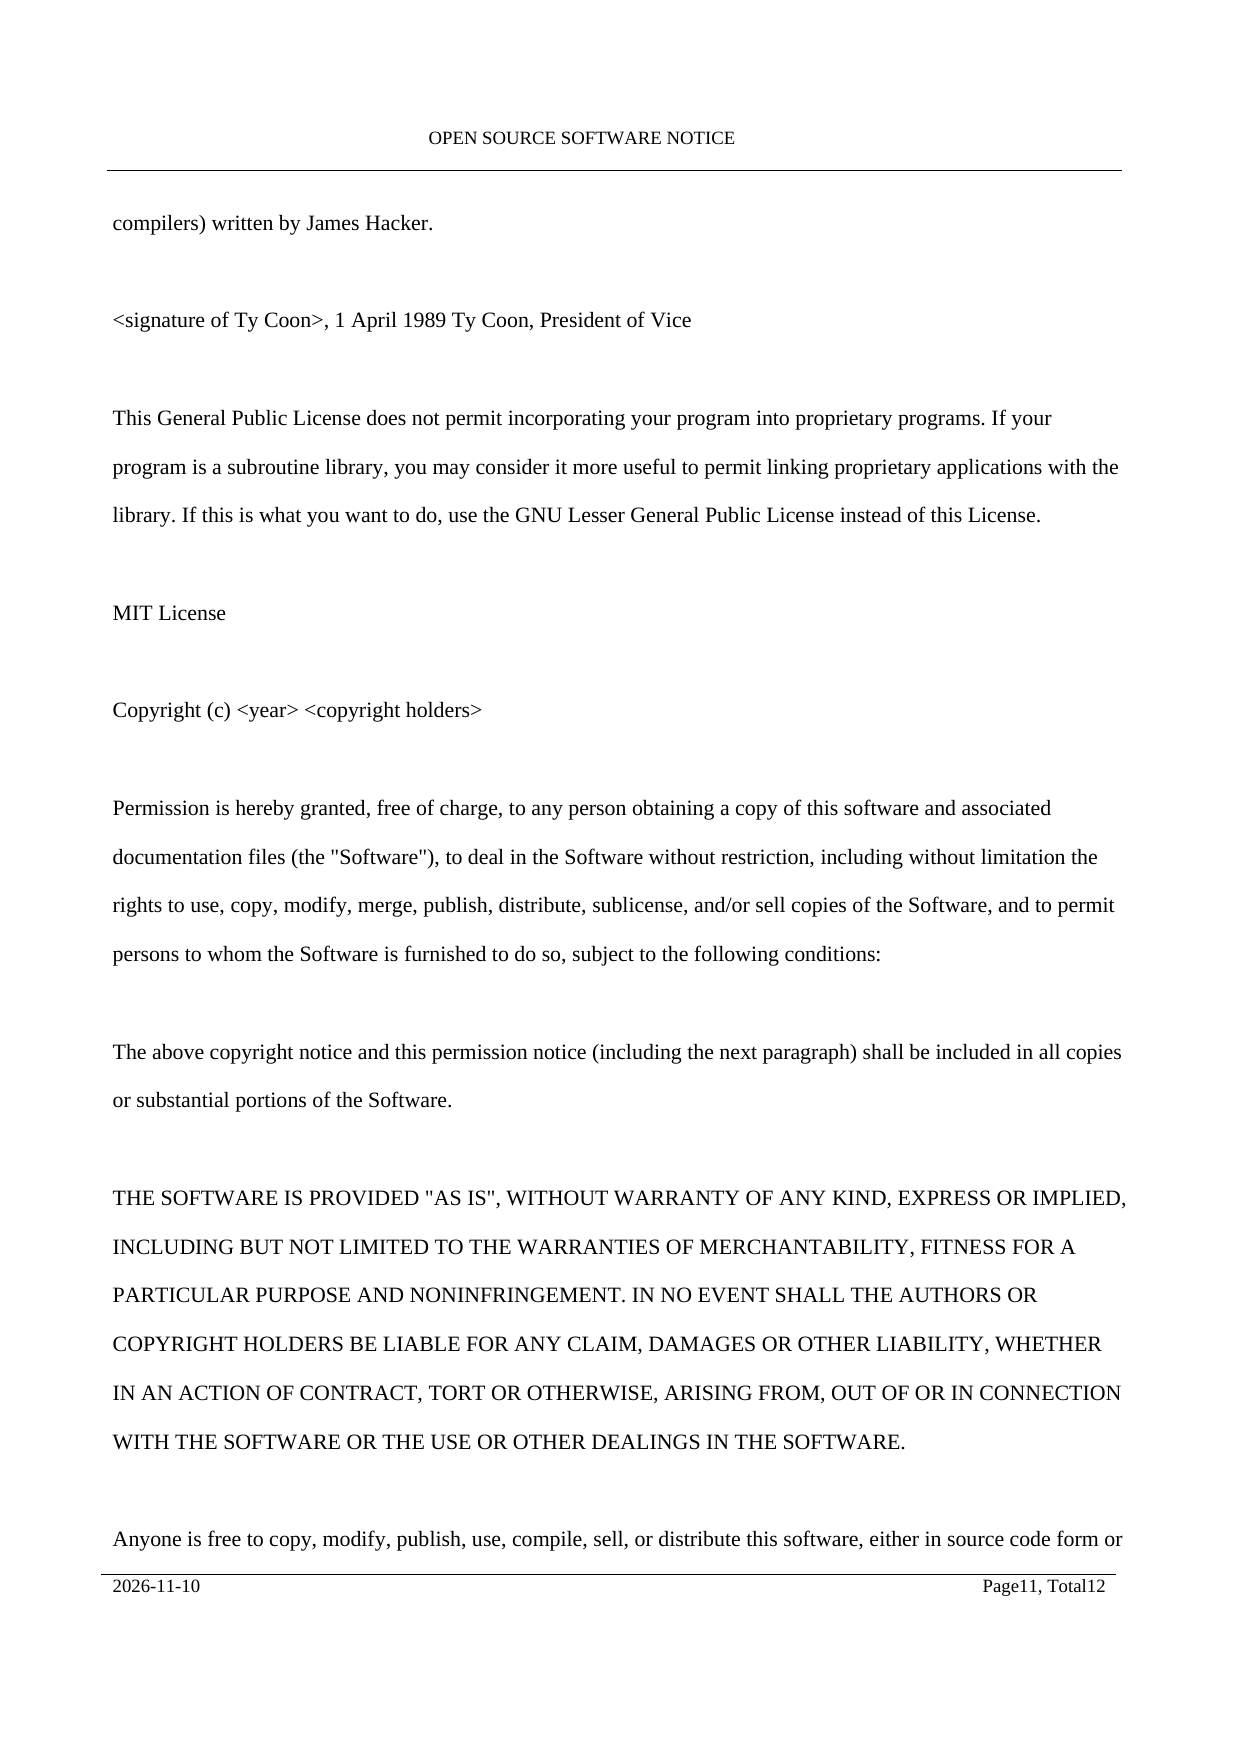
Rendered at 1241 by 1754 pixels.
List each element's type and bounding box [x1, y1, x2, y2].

text [112, 206, 1128, 1555]
